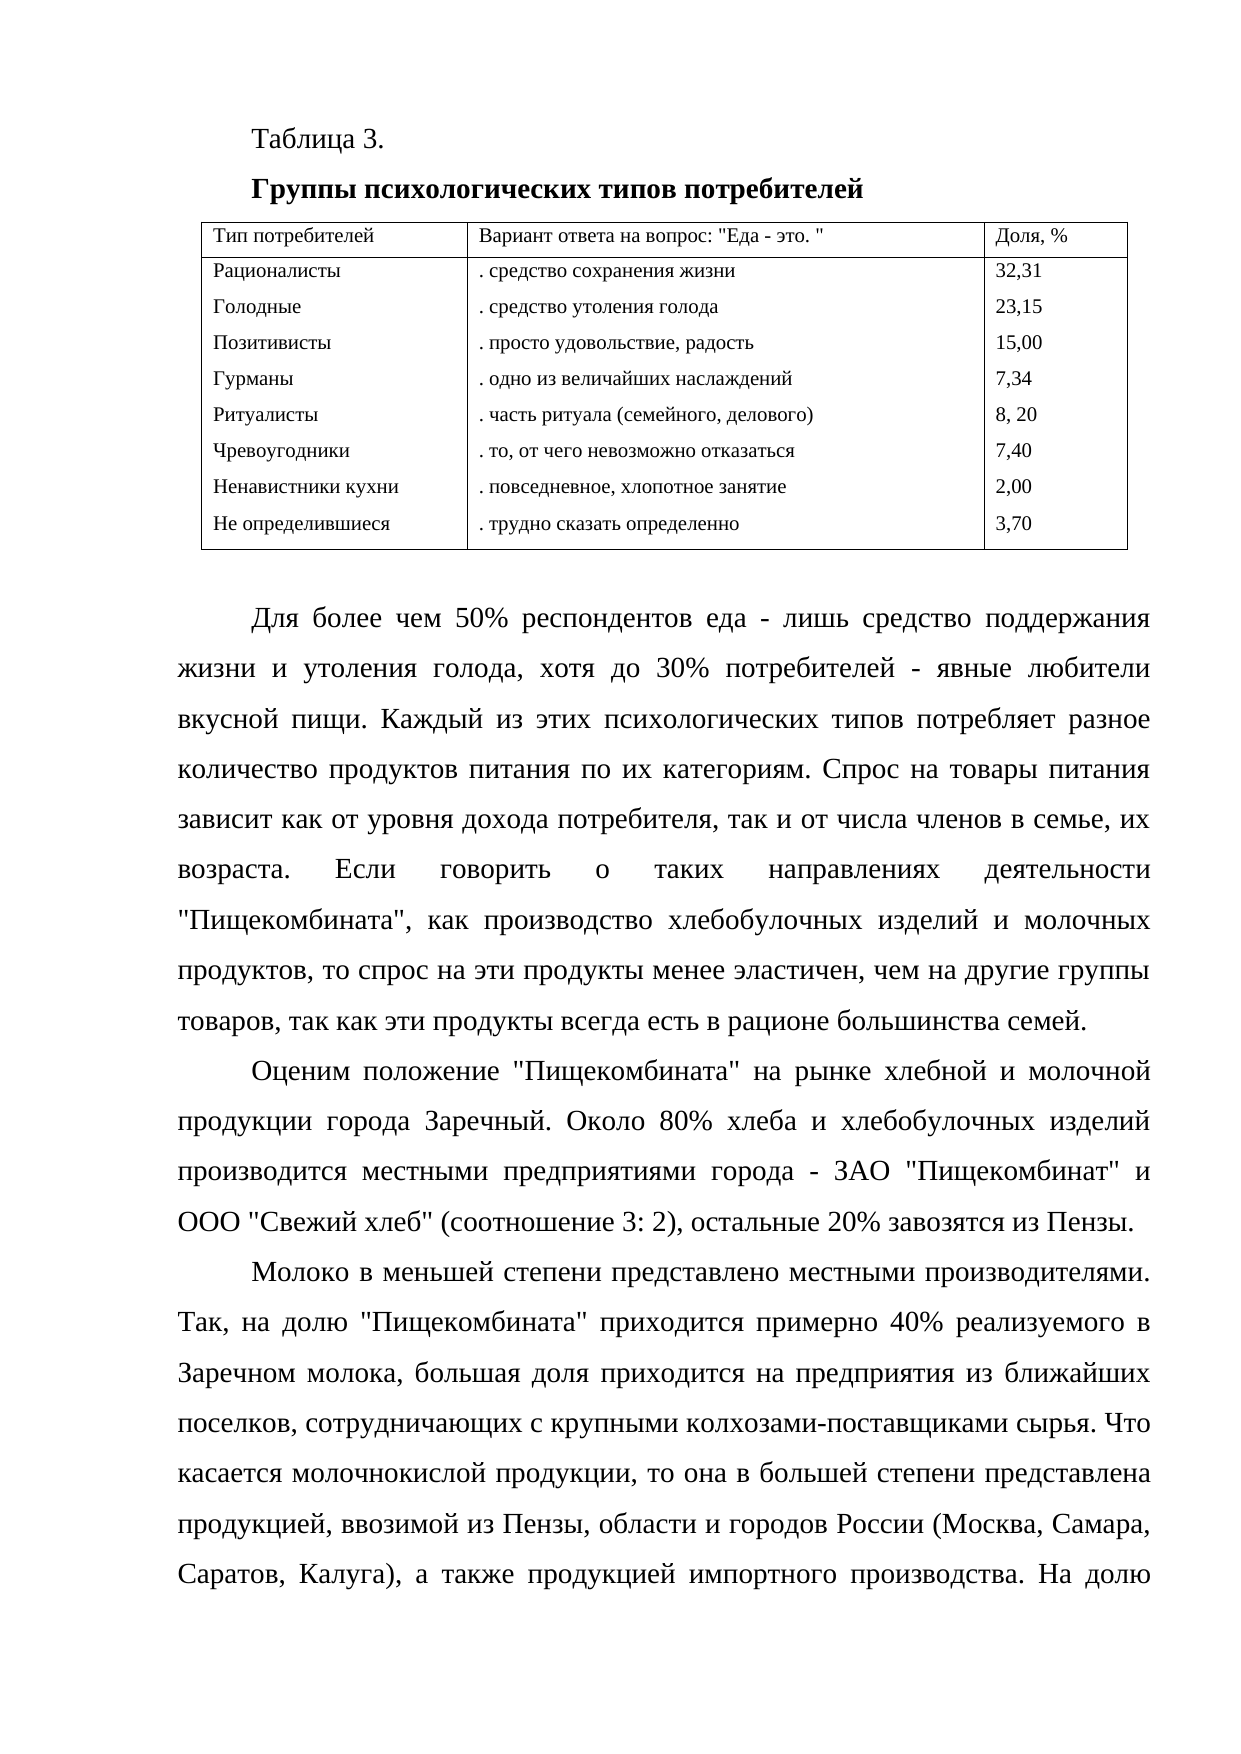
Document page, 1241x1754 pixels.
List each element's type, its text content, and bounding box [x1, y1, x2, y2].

table_header Доля, % [985, 223, 1127, 257]
table_cell . средство сохранения жизни . средство утоления голода . просто удовольствие, радость . одно из величайших наслаждений . часть ритуала (семейного, делового) . то, от чего невозможно отказаться . повседневное, хлопотное занятие . трудно сказать определенно [468, 258, 984, 549]
text Таблица 3. [177, 121, 1152, 154]
table_cell Рационалисты Голодные Позитивисты Гурманы Ритуалисты Чревоугодники Ненавистники кухни Не определившиеся [202, 258, 467, 549]
table_header Вариант ответа на вопрос: "Еда - это. " [468, 223, 984, 257]
text Группы психологических типов потребителей [177, 171, 1152, 205]
table_cell 32,31 23,15 15,00 7,34 8, 20 7,40 2,00 3,70 [985, 258, 1127, 549]
text Для более чем 50% респондентов еда - лишь средство поддержания жизни и утоления голода, хотя до 30% потребителей - явные любители вкусной пищи. Каждый из этих психологических типов потребляет разное количество продуктов питания по их категориям. Спрос на товары питания зависит как от уровня дохода потребителя, так и от числа членов в семье, их возраста. Если говорить о таких направлениях деятельности "Пищекомбината", как производство хлебобулочных изделий и молочных продуктов, то спрос на эти продукты менее эластичен, чем на другие группы товаров, так как эти продукты всегда есть в рационе большинства семей. [177, 600, 1152, 1036]
table_header Тип потребителей [202, 223, 467, 257]
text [177, 1254, 1152, 1589]
text Оценим положение "Пищекомбината" на рынке хлебной и молочной продукции города Заречный. Около 80% хлеба и хлебобулочных изделий производится местными предприятиями города - ЗАО "Пищекомбинат" и ООО "Свежий хлеб" (соотношение 3: 2), остальные 20% завозятся из Пензы. [177, 1053, 1152, 1237]
